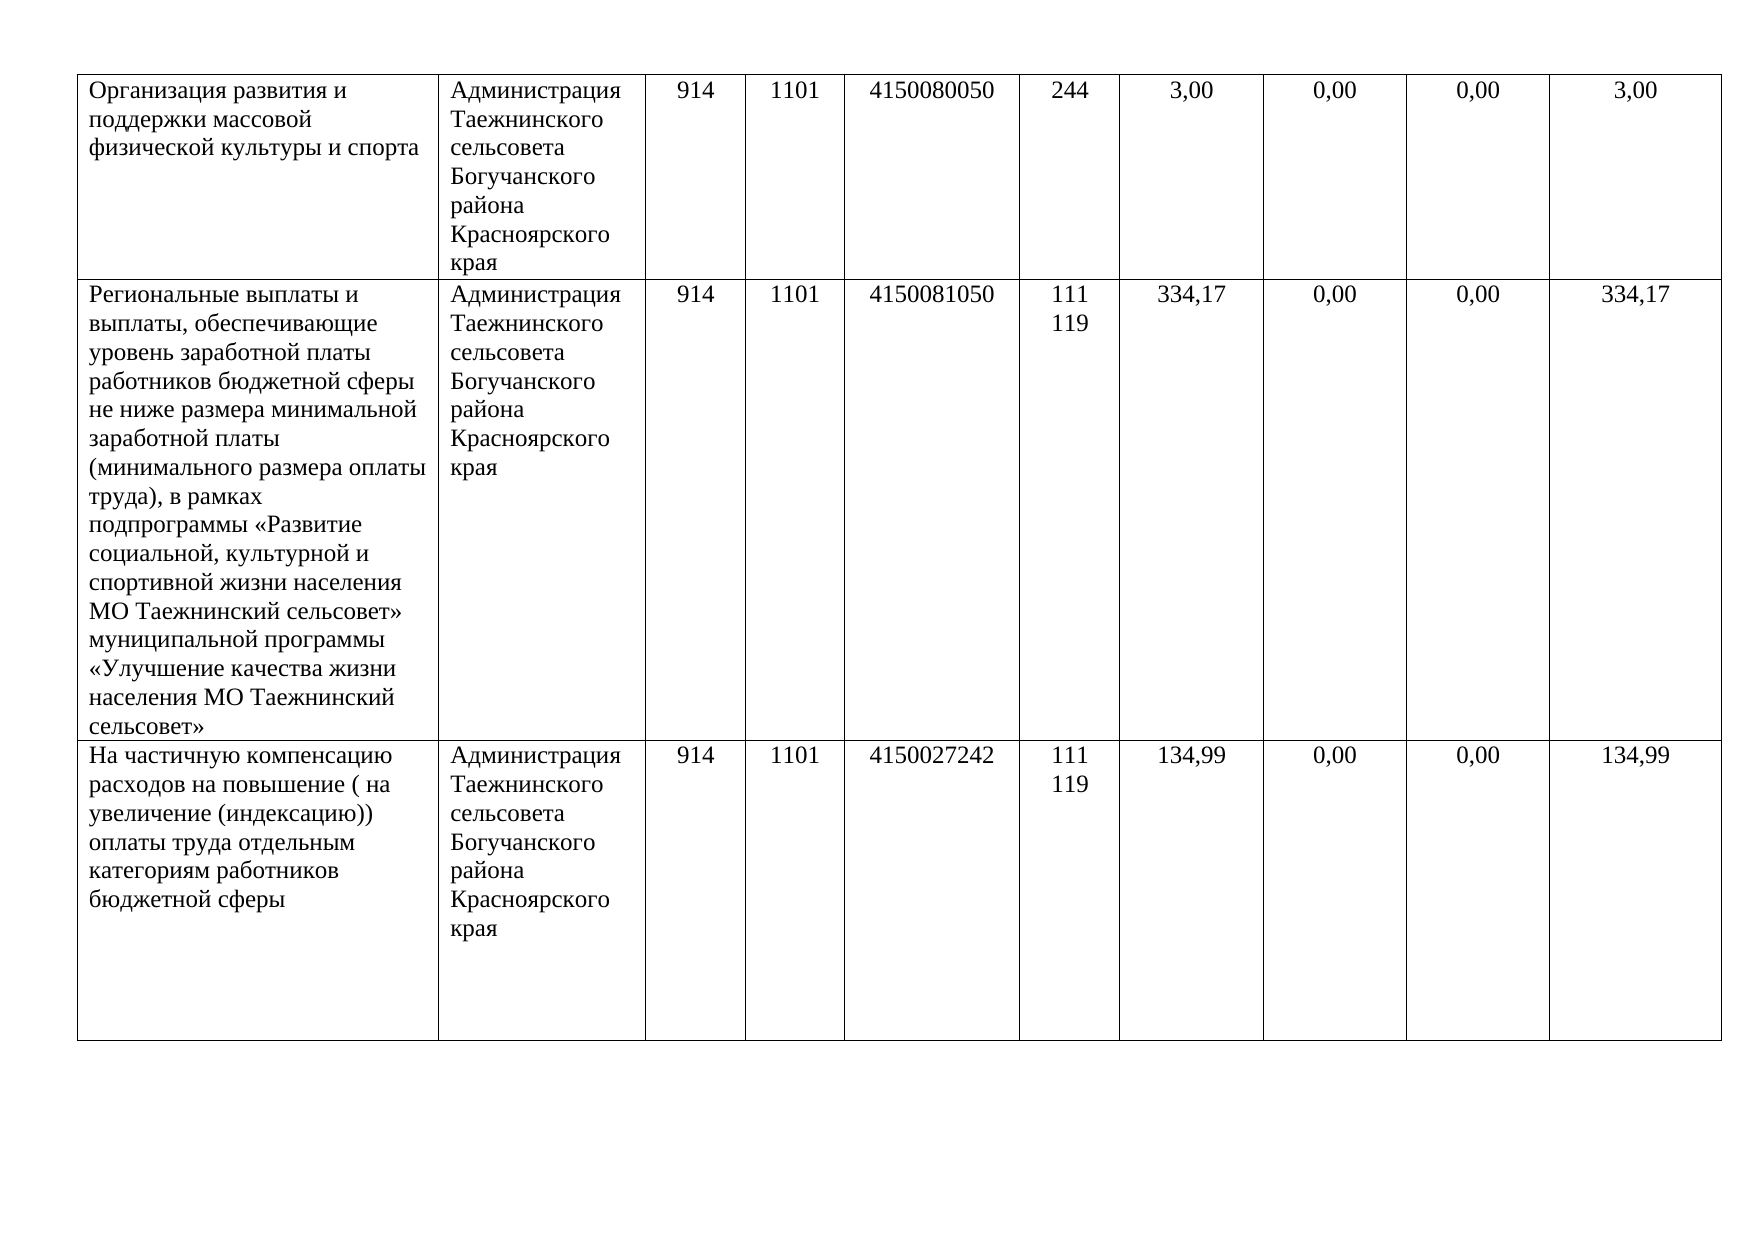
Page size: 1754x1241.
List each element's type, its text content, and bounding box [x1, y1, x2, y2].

table_cell 334,17 [1120, 280, 1263, 739]
table_cell 3,00 [1120, 75, 1263, 278]
table_cell 1101 [746, 280, 844, 739]
table_cell 4150081050 [845, 280, 1019, 739]
table_cell На частичную компенсацию расходов на повышение ( на увеличение (индексацию)) оплаты труда отдельным категориям работников бюджетной сферы [78, 741, 438, 1039]
table_cell 111 119 [1020, 741, 1119, 1039]
table_cell 111 119 [1020, 280, 1119, 739]
table_cell 134,99 [1120, 741, 1263, 1039]
table_cell 0,00 [1264, 75, 1406, 278]
table_cell 1101 [746, 75, 844, 278]
table_cell 0,00 [1264, 280, 1406, 739]
table_cell 244 [1020, 75, 1119, 278]
table_cell Региональные выплаты и выплаты, обеспечивающие уровень заработной платы работников бюджетной сферы не ниже размера минимальной заработной платы (минимального размера оплаты труда), в рамках подпрограммы «Развитие социальной, культурной и спортивной жизни населения МО Таежнинский сельсовет» муниципальной программы «Улучшение качества жизни населения МО Таежнинский сельсовет» [78, 280, 438, 739]
table_cell 4150027242 [845, 741, 1019, 1039]
table_cell 4150080050 [845, 75, 1019, 278]
table_cell 914 [646, 75, 745, 278]
table_cell 134,99 [1550, 741, 1721, 1039]
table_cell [439, 741, 645, 1039]
table_cell 0,00 [1407, 741, 1549, 1039]
table_cell Организация развития и поддержки массовой физической культуры и спорта [78, 75, 438, 278]
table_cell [439, 75, 645, 278]
table_cell 334,17 [1550, 280, 1721, 739]
table_cell 1101 [746, 741, 844, 1039]
table_cell Администрация Таежнинского сельсовета Богучанского района Красноярского края [439, 280, 645, 739]
table_cell 0,00 [1407, 280, 1549, 739]
table_cell 0,00 [1407, 75, 1549, 278]
table_cell 914 [646, 741, 745, 1039]
table_cell 0,00 [1264, 741, 1406, 1039]
table_cell 914 [646, 280, 745, 739]
table_cell 3,00 [1550, 75, 1721, 278]
